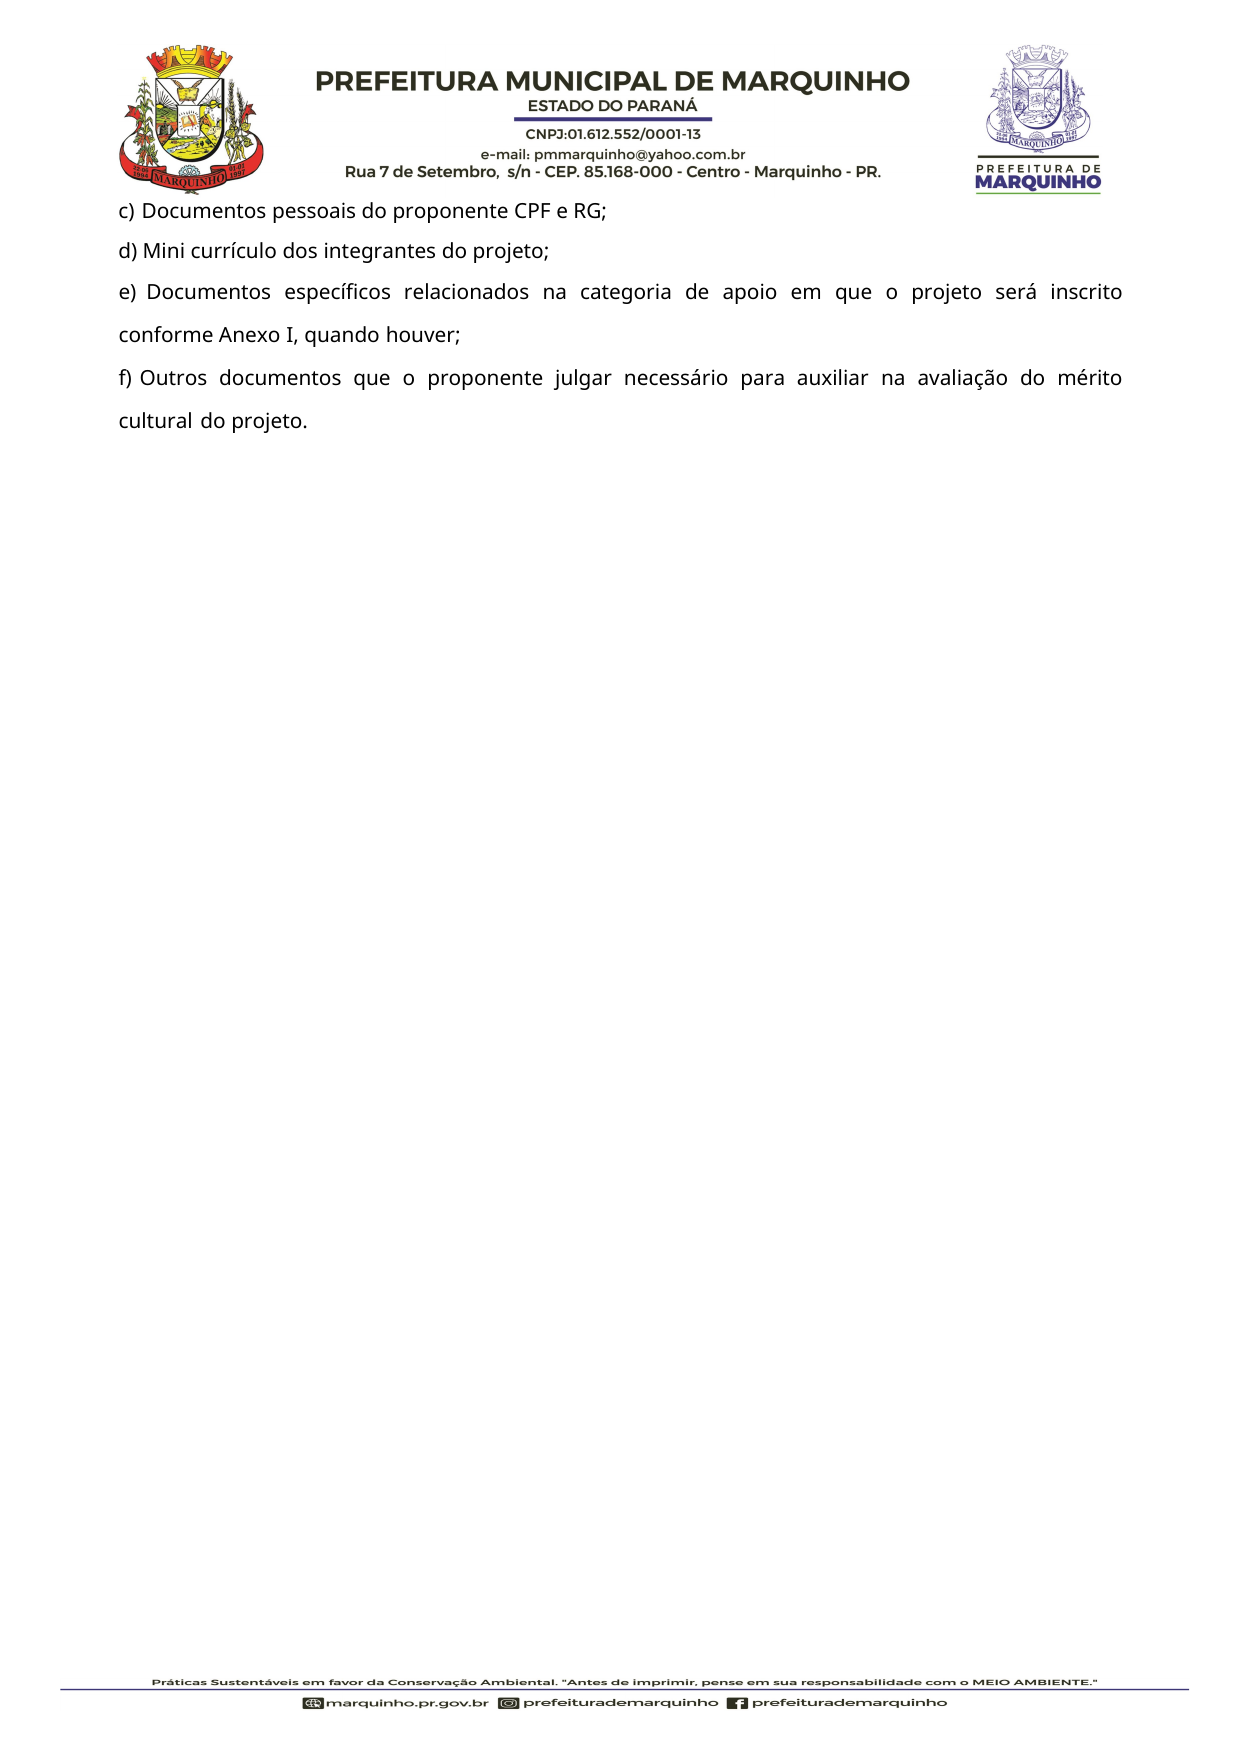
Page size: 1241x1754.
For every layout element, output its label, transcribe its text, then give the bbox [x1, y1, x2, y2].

picture [116, 44, 1103, 198]
picture [60, 1678, 1190, 1711]
list Documentos específicos relacionados na categoria de apoio em que o projeto será inscrito conforme Anexo I, quando houver; [118, 277, 1123, 349]
list Outros documentos que o proponente julgar necessário para auxiliar na avaliação do mérito cultural do projeto. [118, 363, 1123, 435]
list Mini currículo dos integrantes do projeto; [118, 237, 1205, 265]
list Documentos pessoais do proponente CPF e RG; [118, 196, 1205, 224]
